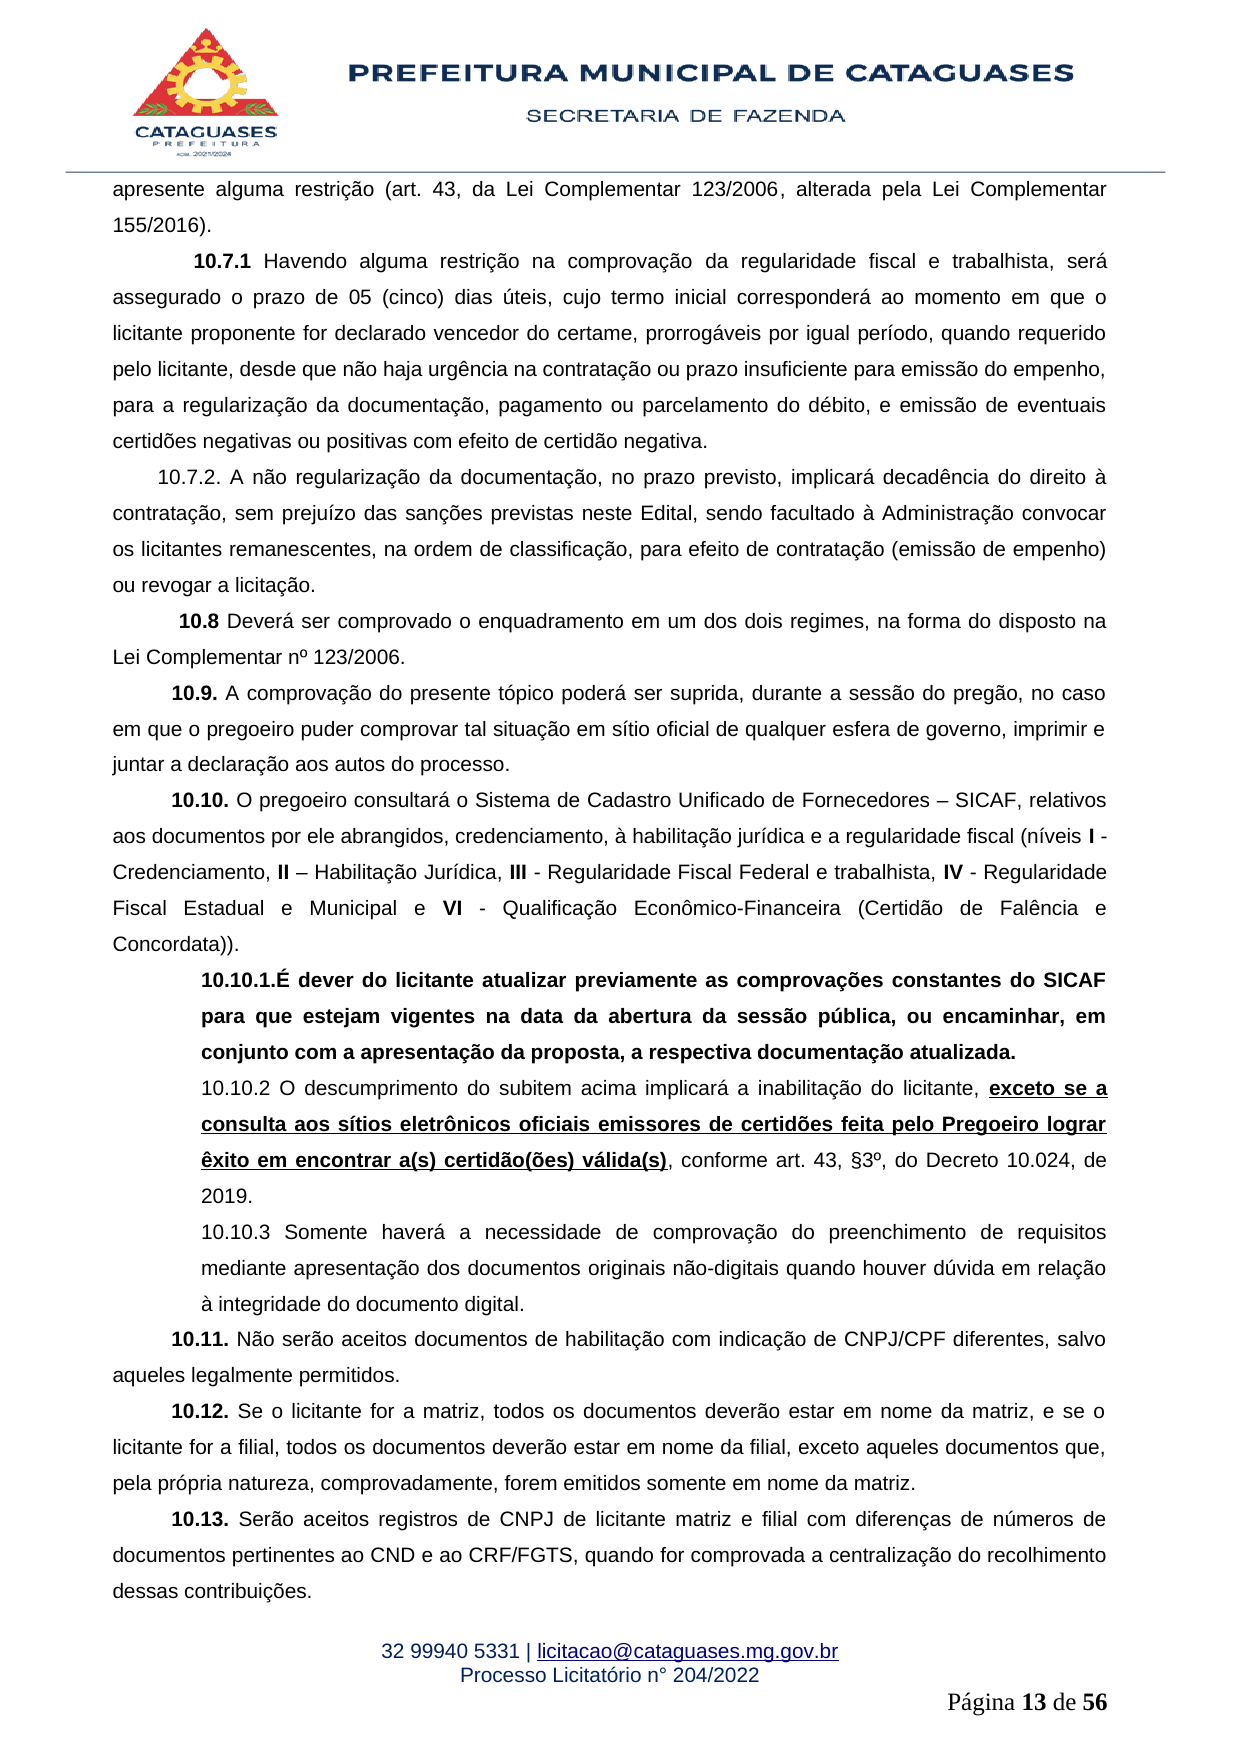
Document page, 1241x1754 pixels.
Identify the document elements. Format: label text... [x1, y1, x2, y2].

text 10.10.3 Somente haverá a necessidade de comprovação do preenchimento de requisitos mediante apresentação dos documentos originais não-digitais quando houver dúvida em relação à integridade do documento digital. [201, 1219, 1107, 1315]
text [112, 177, 1107, 237]
text 10.7.2. A não regularização da documentação, no prazo previsto, implicará decadência do direito à contratação, sem prejuízo das sanções previstas neste Edital, sendo facultado à Administração convocar os licitantes remanescentes, na ordem de classificação, para efeito de contratação (emissão de empenho) ou revogar a licitação. [112, 465, 1107, 597]
text 10.7.1 Havendo alguma restrição na comprovação da regularidade fiscal e trabalhista, será assegurado o prazo de 05 (cinco) dias úteis, cujo termo inicial corresponderá ao momento em que o licitante proponente for declarado vencedor do certame, prorrogáveis por igual período, quando requerido pelo licitante, desde que não haja urgência na contratação ou prazo insuficiente para emissão do empenho, para a regularização da documentação, pagamento ou parcelamento do débito, e emissão de eventuais certidões negativas ou positivas com efeito de certidão negativa. [112, 249, 1107, 453]
text 10.10.2 O descumprimento do subitem acima implicará a inabilitação do licitante, exceto se a consulta aos sítios eletrônicos oficiais emissores de certidões feita pelo Pregoeiro lograr êxito em encontrar a(s) certidão(ões) válida(s), conforme art. 43, §3º, do Decreto 10.024, de 2019. [201, 1076, 1107, 1133]
text 10.8 Deverá ser comprovado o enquadramento em um dos dois regimes, na forma do disposto na Lei Complementar nº 123/2006. [112, 608, 1107, 668]
text 10.10. O pregoeiro consultará o Sistema de Cadastro Unificado de Fornecedores – SICAF, relativos aos documentos por ele abrangidos, credenciamento, à habilitação jurídica e a regularidade fiscal (níveis I - Credenciamento, II – Habilitação Jurídica, III - Regularidade Fiscal Federal e trabalhista, IV - Regularidade Fiscal Estadual e Municipal e VI - Qualificação Econômico-Financeira (Certidão de Falência e Concordata)). [112, 788, 1107, 956]
text 10.10.2 O descumprimento do subitem acima implicará a inabilitação do licitante, exceto se a consulta aos sítios eletrônicos oficiais emissores de certidões feita pelo Pregoeiro lograr êxito em encontrar a(s) certidão(ões) válida(s), conforme art. 43, §3º, do Decreto 10.024, de 2019. [201, 1134, 1107, 1207]
text 10.12. Se o licitante for a matriz, todos os documentos deverão estar em nome da matriz, e se o licitante for a filial, todos os documentos deverão estar em nome da filial, exceto aqueles documentos que, pela própria natureza, comprovadamente, forem emitidos somente em nome da matriz. [112, 1399, 1107, 1495]
text 10.13. Serão aceitos registros de CNPJ de licitante matriz e filial com diferenças de números de documentos pertinentes ao CND e ao CRF/FGTS, quando for comprovada a centralização do recolhimento dessas contribuições. [112, 1507, 1107, 1603]
text 10.9. A comprovação do presente tópico poderá ser suprida, durante a sessão do pregão, no caso em que o pregoeiro puder comprovar tal situação em sítio oficial de qualquer esfera de governo, imprimir e juntar a declaração aos autos do processo. [112, 680, 1107, 776]
text 10.11. Não serão aceitos documentos de habilitação com indicação de CNPJ/CPF diferentes, salvo aqueles legalmente permitidos. [112, 1327, 1107, 1387]
text 10.10.1.É dever do licitante atualizar previamente as comprovações constantes do SICAF para que estejam vigentes na data da abertura da sessão pública, ou encaminhar, em conjunto com a apresentação da proposta, a respectiva documentação atualizada. [201, 968, 1107, 1064]
picture [65, 9, 1166, 200]
